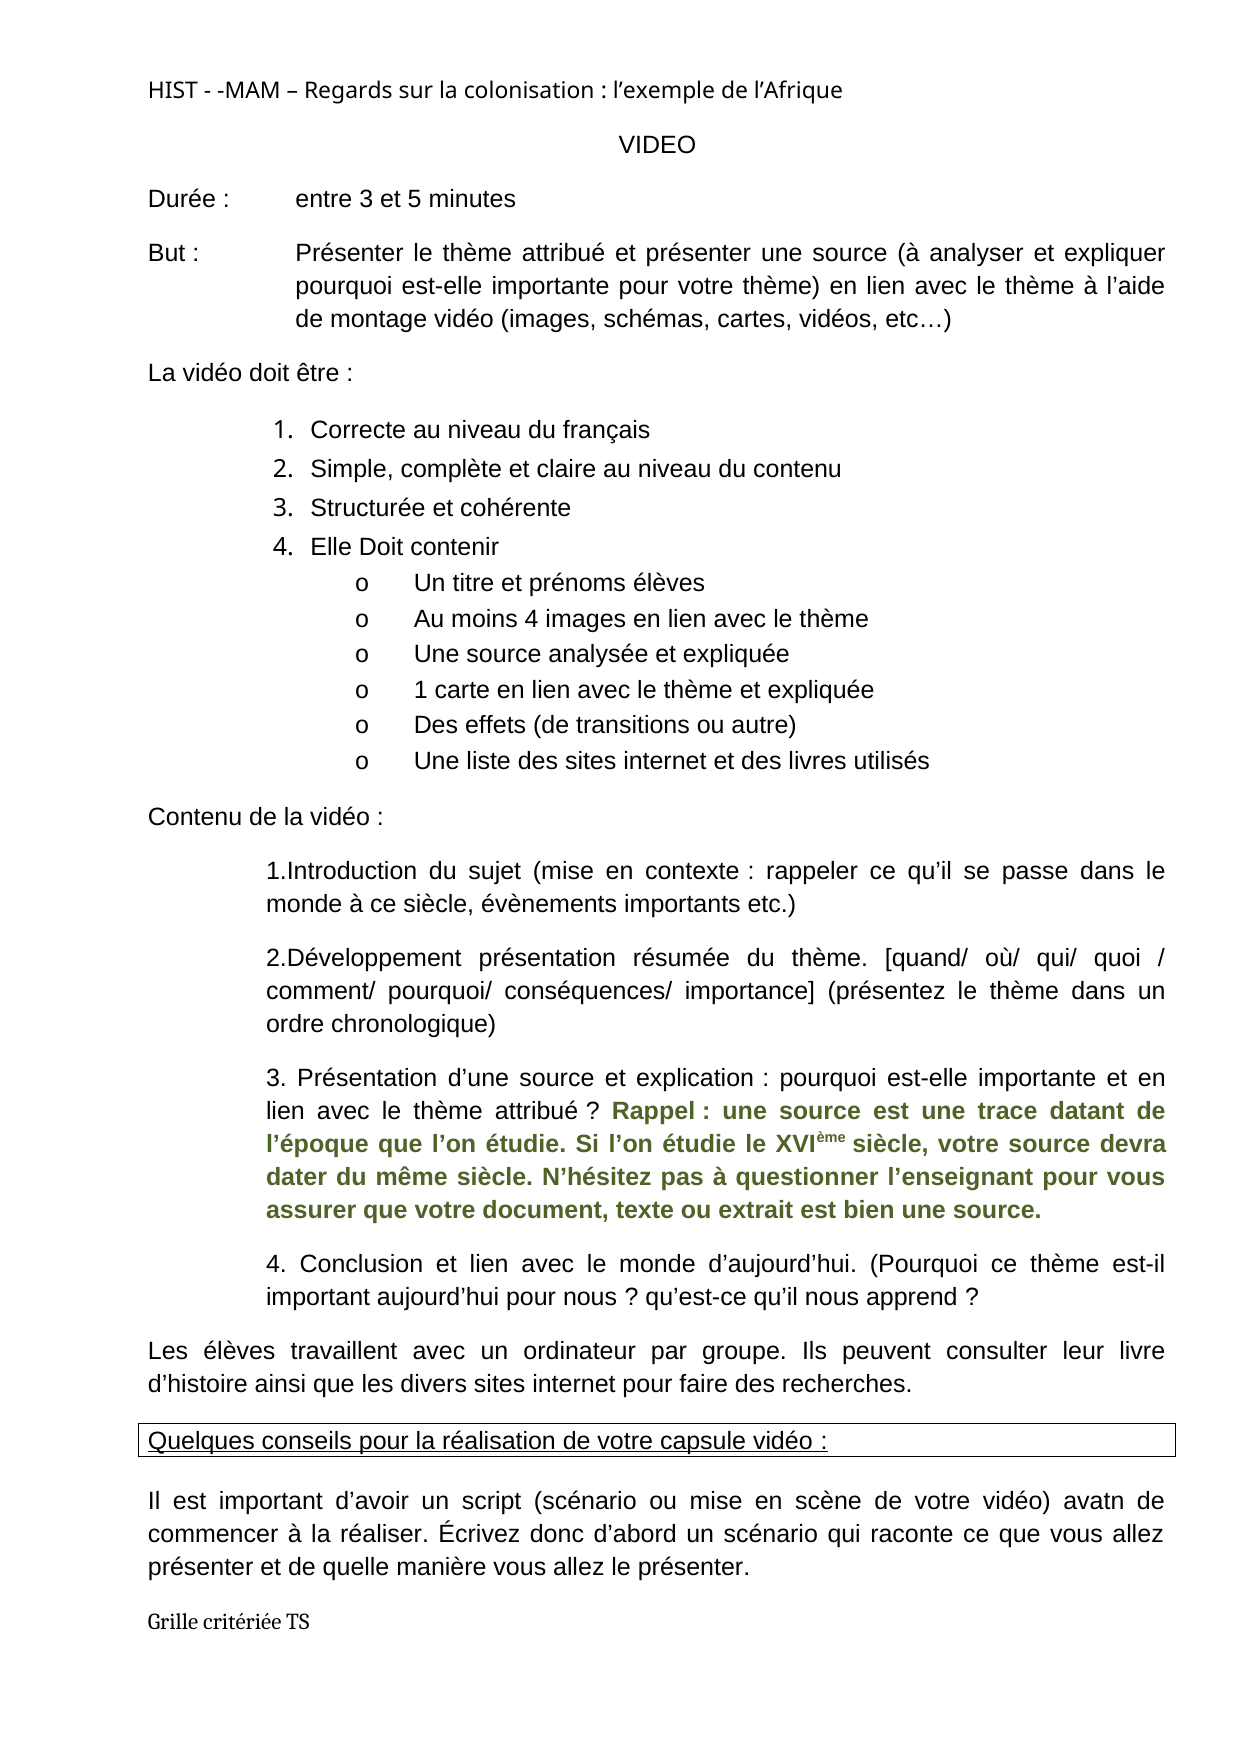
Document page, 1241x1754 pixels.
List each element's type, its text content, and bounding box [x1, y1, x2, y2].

text VIDEO [148, 130, 1167, 159]
text 3. Présentation d’une source et explication : pourquoi est-elle importante et en lien avec le thème attribué ? Rappel : une source est une trace datant de l’époque que l’on étudie. Si l’on étudie le XVIème siècle, votre source devra dater du même siècle. N’hésitez pas à questionner l’enseignant pour vous assurer que votre document, texte ou extrait est bien une source. [266, 1063, 1167, 1224]
text La vidéo doit être : [148, 358, 1167, 386]
text 1.Introduction du sujet (mise en contexte : rappeler ce qu’il se passe dans le monde à ce siècle, évènements importants etc.) [266, 856, 1167, 918]
text Les élèves travaillent avec un ordinateur par groupe. Ils peuvent consulter leur livre d’histoire ainsi que les divers sites internet pour faire des recherches. [148, 1336, 1167, 1397]
list Un titre et prénoms élèves [354, 568, 1167, 599]
text Durée : entre 3 et 5 minutes [148, 184, 1167, 213]
text Contenu de la vidéo : [148, 802, 1167, 831]
list Structurée et cohérente [273, 490, 1167, 524]
list Elle Doit contenir [273, 529, 1167, 563]
list 1 carte en lien avec le thème et expliquée [354, 675, 1167, 706]
text Il est important d’avoir un script (scénario ou mise en scène de votre vidéo) avatn de commencer à la réaliser. Écrivez donc d’abord un scénario qui raconte ce que vous allez présenter et de quelle manière vous allez le présenter. [138, 1483, 1176, 1584]
list Simple, complète et claire au niveau du contenu [273, 451, 1167, 485]
text 2.Développement présentation résumée du thème. [quand/ où/ qui/ quoi / comment/ pourquoi/ conséquences/ importance] (présentez le thème dans un ordre chronologique) [266, 943, 1167, 1038]
list Des effets (de transitions ou autre) [354, 710, 1167, 741]
list Au moins 4 images en lien avec le thème [354, 604, 1167, 635]
list Une source analysée et expliquée [354, 639, 1167, 670]
text Grille critériée TS [148, 1609, 1167, 1635]
list Une liste des sites internet et des livres utilisés [354, 746, 1167, 777]
text Quelques conseils pour la réalisation de votre capsule vidéo : [139, 1424, 1175, 1456]
text 4. Conclusion et lien avec le monde d’aujourd’hui. (Pourquoi ce thème est-il important aujourd’hui pour nous ? qu’est-ce qu’il nous apprend ? [266, 1249, 1167, 1311]
list Correcte au niveau du français [273, 412, 1167, 446]
text But : Présenter le thème attribué et présenter une source (à analyser et expliquer pourquoi est-elle importante pour votre thème) en lien avec le thème à l’aide de montage vidéo (images, schémas, cartes, vidéos, etc…) [148, 238, 1167, 333]
